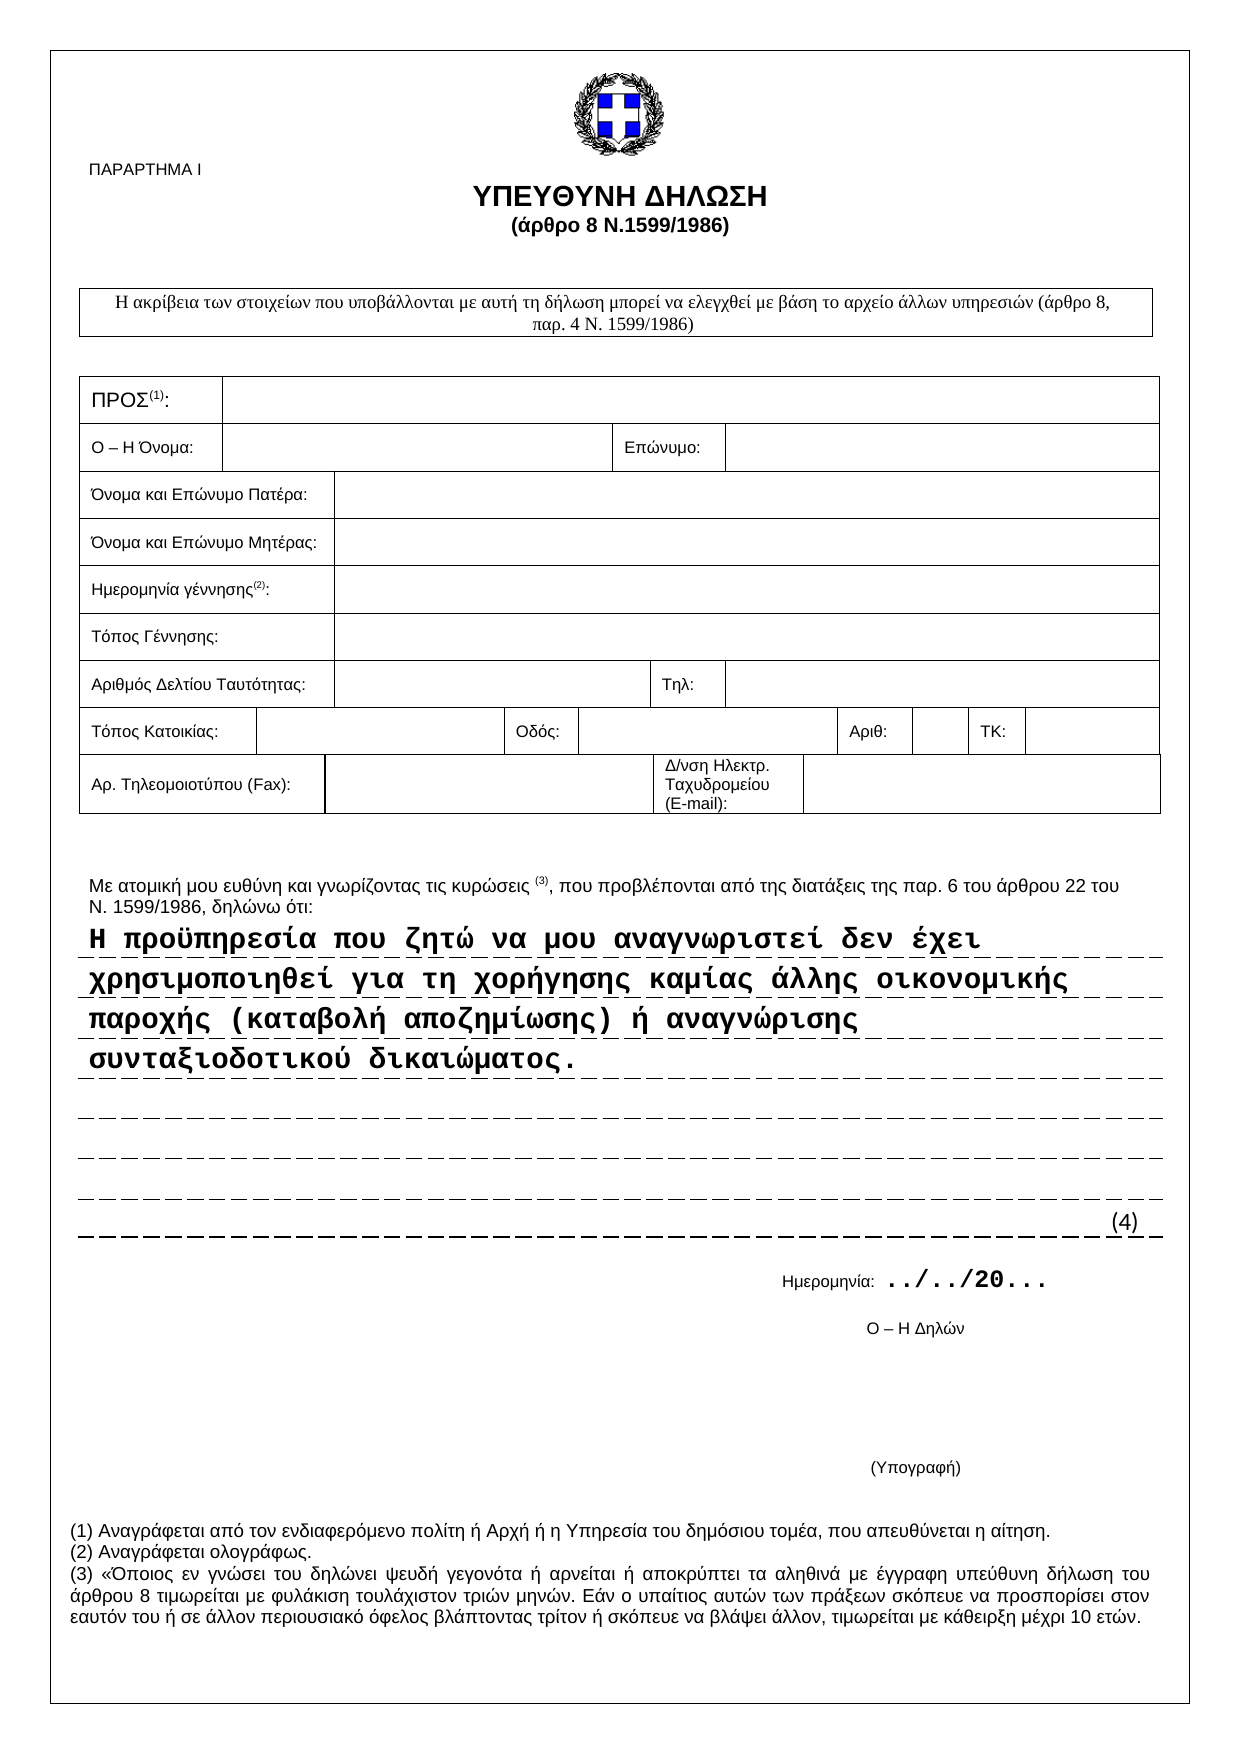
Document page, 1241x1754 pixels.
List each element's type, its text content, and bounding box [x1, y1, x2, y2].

table_cell [579, 708, 837, 754]
table_cell Τόπος Γέννησης: [80, 614, 334, 660]
table_cell [726, 661, 1159, 707]
table_cell Οδός: [505, 708, 578, 754]
table_cell Ημερομηνία γέννησης(2): [80, 566, 334, 612]
table_cell Η προϋπηρεσία που ζητώ να μου αναγνωριστεί δεν έχει [78, 918, 1163, 957]
text ΠΑΡΑΡΤΗΜΑ Ι [89, 160, 1152, 179]
table_cell Επώνυμο: [613, 424, 725, 471]
table_header Με ατομική μου ευθύνη και γνωρίζοντας τις κυρώσεις (3), που προβλέπονται από της διατάξεις της παρ. 6 του άρθρου 22 του Ν. 1599/1986, δηλώνω ότι: [78, 853, 1163, 917]
table_cell [326, 755, 653, 813]
table_cell χρησιμοποιηθεί για τη χορήγησης καμίας άλλης οικονομικής [78, 957, 1163, 997]
table_cell Όνομα και Επώνυμο Μητέρας: [80, 519, 334, 565]
table_cell [78, 1118, 1163, 1158]
table_cell [804, 755, 1160, 813]
table_cell Αριθμός Δελτίου Ταυτότητας: [80, 661, 334, 707]
text Ο – Η Δηλών [89, 1318, 1152, 1338]
table_cell [335, 614, 1159, 660]
table_cell [78, 1158, 1163, 1199]
table_cell [913, 708, 968, 754]
table_cell [335, 566, 1159, 612]
text (2) Αναγράφεται ολογράφως. [70, 1541, 1152, 1563]
text Ημερομηνία: ../../20... [89, 1266, 1152, 1294]
table_cell Τηλ: [651, 661, 725, 707]
text Η ακρίβεια των στοιχείων που υποβάλλονται με αυτή τη δήλωση μπορεί να ελεγχθεί με βάση το αρχείο άλλων υπηρεσιών (άρθρο 8, [80, 289, 1152, 309]
table_cell Τόπος Κατοικίας: [80, 708, 256, 754]
table_cell ΤΚ: [969, 708, 1025, 754]
picture [574, 73, 667, 160]
text (1) Αναγράφεται από τον ενδιαφερόμενο πολίτη ή Αρχή ή η Υπηρεσία του δημόσιου τομέα, που απευθύνεται η αίτηση. [70, 1520, 1152, 1541]
table_cell Αριθ: [838, 708, 912, 754]
table_cell Αρ. Τηλεομοιοτύπου (Fax): [80, 755, 324, 813]
table_cell Δ/νση Ηλεκτρ. Ταχυδρομείου (Ε-mail): [654, 755, 803, 813]
table_cell [257, 708, 504, 754]
text (3) «Όποιος εν γνώσει του δηλώνει ψευδή γεγονότα ή αρνείται ή αποκρύπτει τα αληθινά με έγγραφη υπεύθυνη δήλωση του άρθρου 8 τιμωρείται με φυλάκιση τουλάχιστον τριών μηνών. Εάν ο υπαίτιος αυτών των πράξεων σκόπευε να προσπορίσει στον εαυτόν του ή σε άλλον περιουσιακό όφελος βλάπτοντας τρίτον ή σκόπευε να βλάψει άλλον, τιμωρείται με κάθειρξη μέχρι 10 ετών. [70, 1563, 1152, 1628]
table_cell [726, 424, 1159, 471]
table_cell Ο – Η Όνομα: [80, 424, 222, 471]
table_cell [223, 424, 612, 471]
table_cell συνταξιοδοτικού δικαιώματος. [78, 1038, 1163, 1078]
table_cell [335, 472, 1159, 518]
text (άρθρο 8 Ν.1599/1986) [89, 212, 1152, 236]
table_header ΠΡΟΣ(1): [80, 377, 222, 423]
table_cell [78, 1078, 1163, 1118]
table_cell (4) [78, 1199, 1163, 1236]
table_cell [1026, 708, 1159, 754]
table_cell [335, 519, 1159, 565]
text (Υπογραφή) [89, 1457, 1152, 1477]
text ΥΠΕΥΘΥΝΗ ΔΗΛΩΣΗ [89, 179, 1152, 212]
table_cell Όνομα και Επώνυμο Πατέρα: [80, 472, 334, 518]
table_header [223, 377, 1159, 423]
table_cell παροχής (καταβολή αποζημίωσης) ή αναγνώρισης [78, 997, 1163, 1037]
text παρ. 4 Ν. 1599/1986) [80, 309, 1152, 336]
table_cell [335, 661, 650, 707]
